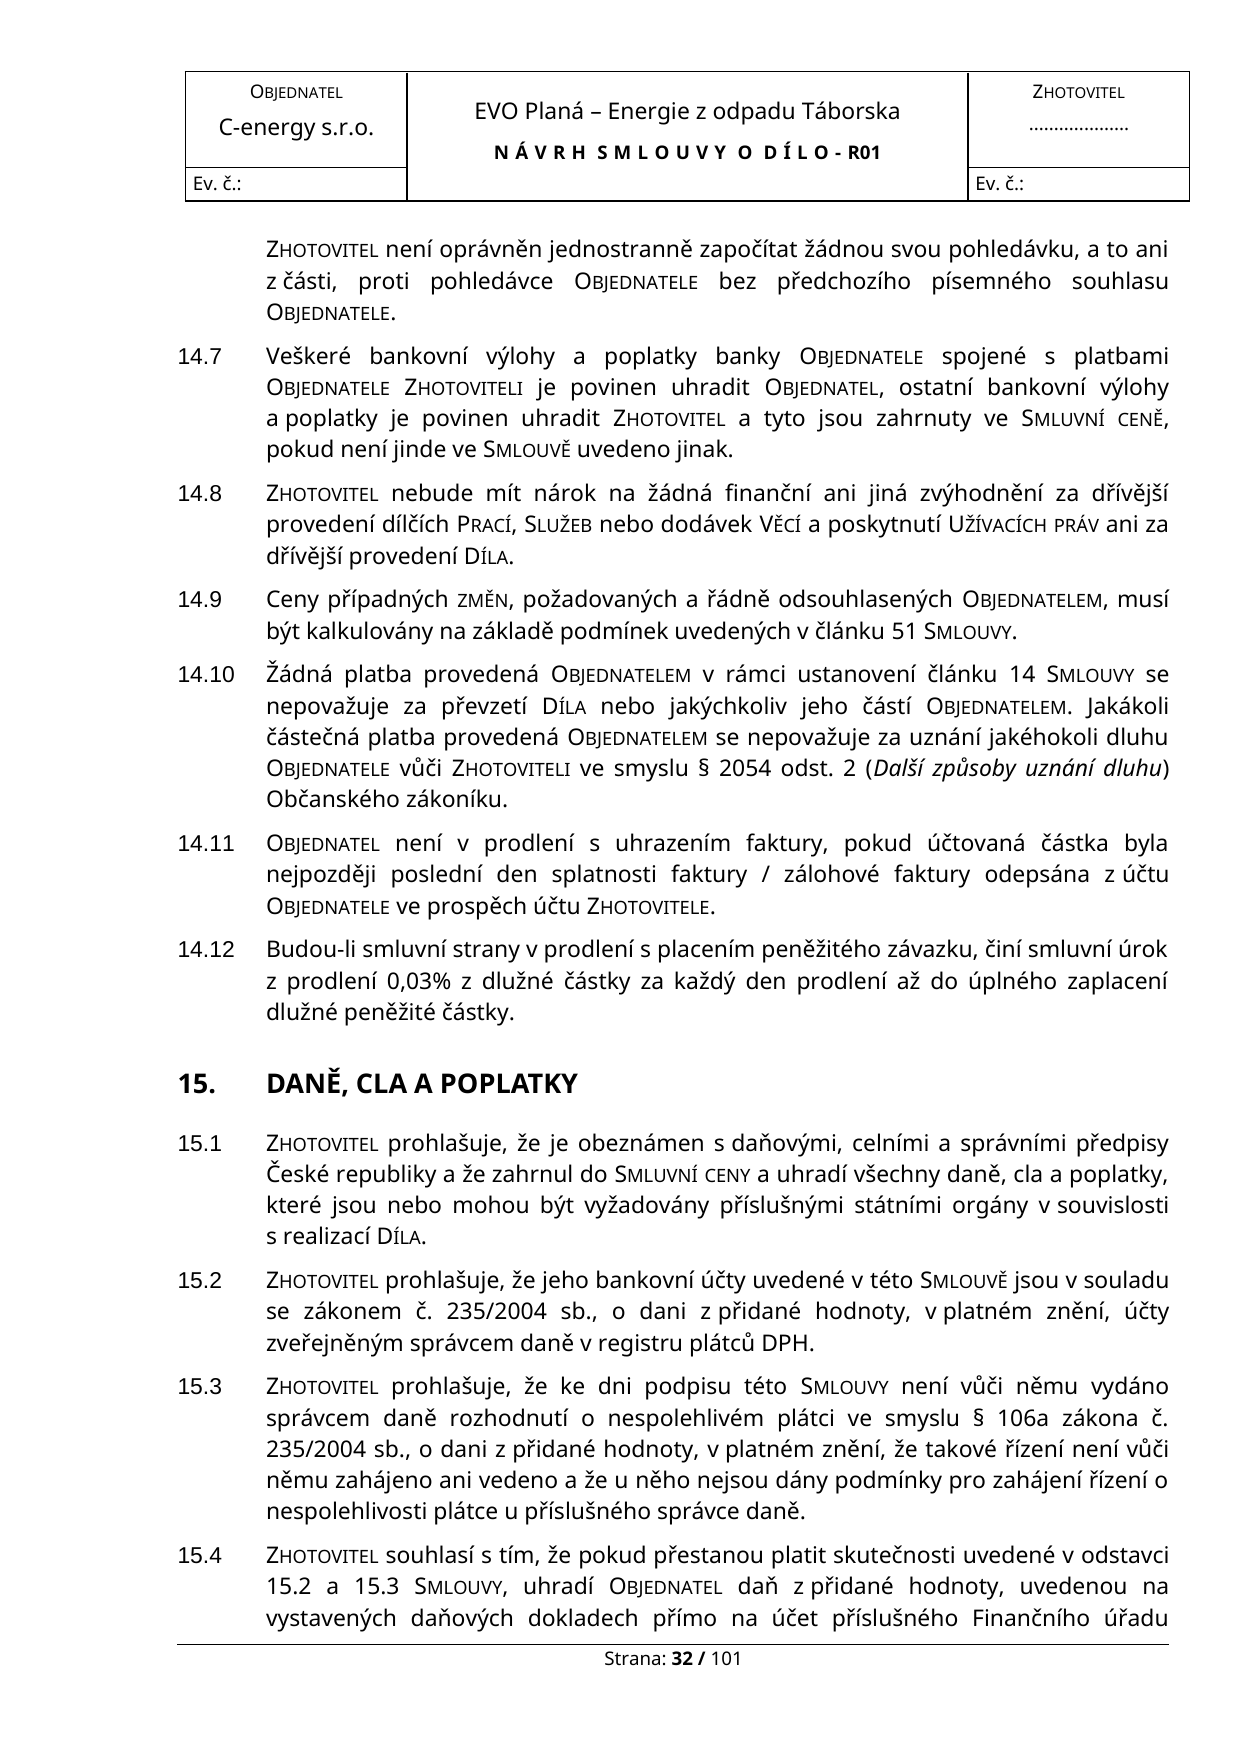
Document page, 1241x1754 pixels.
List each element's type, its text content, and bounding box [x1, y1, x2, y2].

subtitle Zhotovitel prohlašuje, že jeho bankovní účty uvedené v této Smlouvě jsou v souladu se zákonem č. 235/2004 sb., o dani z přidané hodnoty, v platném znění, účty zveřejněným správcem daně v registru plátců DPH. [177, 1264, 1169, 1358]
text Žádná platba provedená Objednatelem v rámci ustanovení článku 14 Smlouvy se nepovažuje za převzetí Díla nebo jakýchkoliv jeho částí Objednatelem. Jakákoli částečná platba provedená Objednatelem se nepovažuje za uznání jakéhokoli dluhu Objednatele vůči Zhotoviteli ve smyslu § 2054 odst. 2 (Další způsoby uznání dluhu) Občanského zákoníku. [177, 658, 1169, 814]
text Ceny případných změn, požadovaných a řádně odsouhlasených Objednatelem, musí být kalkulovány na základě podmínek uvedených v článku 51 Smlouvy. [177, 583, 1169, 646]
list Zhotovitel není oprávněn jednostranně započítat žádnou svou pohledávku, a to ani z části, proti pohledávce Objednatele bez předchozího písemného souhlasu Objednatele. [266, 233, 1169, 327]
text Veškeré bankovní výlohy a poplatky banky Objednatele spojené s platbami Objednatele Zhotoviteli je povinen uhradit Objednatel, ostatní bankovní výlohy a poplatky je povinen uhradit Zhotovitel a tyto jsou zahrnuty ve Smluvní ceně, pokud není jinde ve Smlouvě uvedeno jinak. [177, 339, 1169, 464]
text Budou-li smluvní strany v prodlení s placením peněžitého závazku, činí smluvní úrok z prodlení 0,03% z dlužné částky za každý den prodlení až do úplného zaplacení dlužné peněžité částky. [177, 933, 1169, 1027]
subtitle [177, 1539, 1169, 1633]
subtitle Zhotovitel prohlašuje, že je obeznámen s daňovými, celními a správními předpisy České republiky a že zahrnul do Smluvní ceny a uhradí všechny daně, cla a poplatky, které jsou nebo mohou být vyžadovány příslušnými státními orgány v souvislosti s realizací Díla. [177, 1126, 1169, 1251]
subtitle Zhotovitel prohlašuje, že ke dni podpisu této Smlouvy není vůči němu vydáno správcem daně rozhodnutí o nespolehlivém plátci ve smyslu § 106a zákona č. 235/2004 sb., o dani z přidané hodnoty, v platném znění, že takové řízení není vůči němu zahájeno ani vedeno a že u něho nejsou dány podmínky pro zahájení řízení o nespolehlivosti plátce u příslušného správce daně. [177, 1370, 1169, 1526]
text Zhotovitel nebude mít nárok na žádná finanční ani jiná zvýhodnění za dřívější provedení dílčích Prací, Služeb nebo dodávek Věcí a poskytnutí Užívacích práv ani za dřívější provedení Díla. [177, 477, 1169, 571]
text Objednatel není v prodlení s uhrazením faktury, pokud účtovaná částka byla nejpozději poslední den splatnosti faktury / zálohové faktury odepsána z účtu Objednatele ve prospěch účtu Zhotovitele. [177, 827, 1169, 921]
subtitle daně, cla a poplatky [177, 1064, 1169, 1101]
